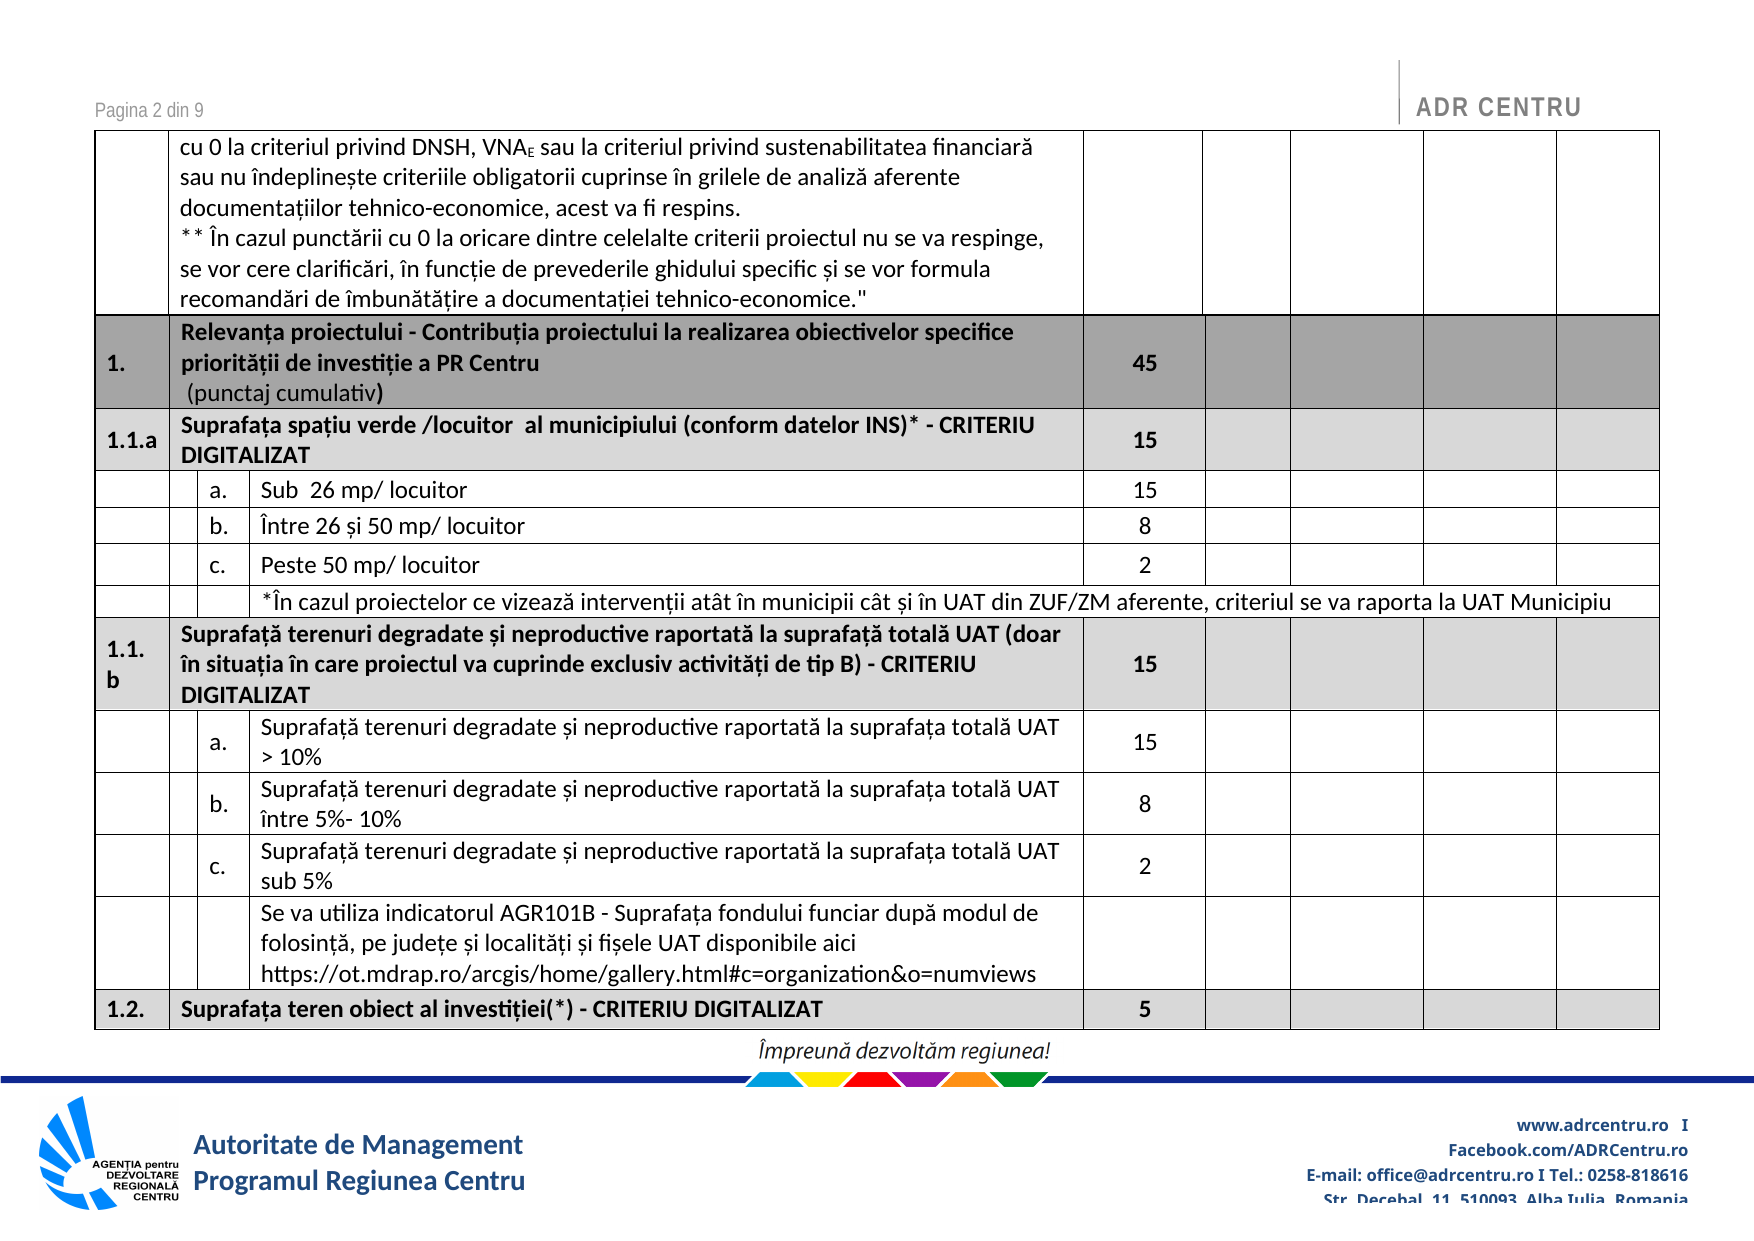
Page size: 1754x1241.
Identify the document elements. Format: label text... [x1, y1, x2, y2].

table_cell [1291, 409, 1423, 470]
table_cell [1206, 618, 1290, 709]
table_cell [96, 835, 169, 896]
table_cell Între 26 și 50 mp/ locuitor [250, 508, 1083, 543]
table_cell a. [198, 711, 249, 772]
table_cell 15 [1084, 711, 1205, 772]
table_cell [1291, 618, 1423, 709]
table_cell [1424, 773, 1556, 834]
table_cell c. [198, 544, 249, 585]
table_cell [1206, 471, 1290, 507]
table_cell [1424, 471, 1556, 507]
table_cell 15 [1084, 409, 1205, 470]
table_cell [96, 773, 169, 834]
table_cell Peste 50 mp/ locuitor [250, 544, 1083, 585]
table_cell [1084, 897, 1205, 988]
table_cell [1557, 711, 1659, 772]
table_cell [1424, 508, 1556, 543]
table_cell Suprafața teren obiect al investiției(*) - CRITERIU DIGITALIZAT [170, 990, 1083, 1028]
table_cell [1206, 773, 1290, 834]
table_cell [1424, 544, 1556, 585]
table_cell [1291, 131, 1423, 314]
table_cell [1206, 990, 1290, 1028]
table_cell [1291, 897, 1423, 988]
table_cell Suprafață terenuri degradate și neproductive raportată la suprafață totală UAT (doar în situația în care proiectul va cuprinde exclusiv activități de tip B) - CRITERIU DIGITALIZAT [170, 618, 1083, 709]
table_cell [1206, 544, 1290, 585]
table_cell 1.1.a [96, 409, 169, 470]
table_header 1. [96, 316, 169, 408]
table_cell Suprafață terenuri degradate și neproductive raportată la suprafața totală UAT între 5%- 10% [250, 773, 1083, 834]
table_cell a. [198, 471, 249, 507]
table_cell [1206, 409, 1290, 470]
table_cell [1206, 897, 1290, 988]
picture [745, 1037, 1064, 1064]
table_header [1557, 316, 1659, 408]
table_cell [96, 711, 169, 772]
table_cell [1291, 508, 1423, 543]
table_cell [1424, 618, 1556, 709]
table_cell 8 [1084, 773, 1205, 834]
table_cell [1291, 711, 1423, 772]
table_cell [96, 586, 169, 617]
table_cell Se va utiliza indicatorul AGR101B - Suprafața fondului funciar după modul de folosință, pe județe și localități și fișele UAT disponibile aici https://ot.mdrap.ro/arcgis/home/gallery.html#c=organization&o=numviews [250, 897, 1083, 988]
table_header [1424, 316, 1556, 408]
table_cell 1.1.b [96, 618, 169, 709]
picture [0, 1072, 758, 1087]
table_header [1291, 316, 1423, 408]
table_cell [1557, 773, 1659, 834]
table_cell [1206, 711, 1290, 772]
table_cell [1424, 990, 1556, 1028]
table_cell [170, 711, 197, 772]
table_cell [1557, 131, 1659, 314]
table_cell 1.2. [96, 990, 169, 1028]
table_cell [1557, 990, 1659, 1028]
picture [39, 1096, 179, 1210]
table_cell [1557, 409, 1659, 470]
table_cell [96, 544, 169, 585]
table_cell [1424, 897, 1556, 988]
table_cell [1203, 131, 1290, 314]
table_cell [1291, 990, 1423, 1028]
table_cell 2 [1084, 544, 1205, 585]
table_cell [1424, 409, 1556, 470]
table_cell [1291, 544, 1423, 585]
table_cell [1557, 508, 1659, 543]
table_cell [1424, 835, 1556, 896]
table_cell [96, 897, 169, 988]
table_cell Sub 26 mp/ locuitor [250, 471, 1083, 507]
table_cell b. [198, 773, 249, 834]
table_cell [96, 508, 169, 543]
table_cell [1557, 544, 1659, 585]
table_cell Suprafața spațiu verde /locuitor al municipiului (conform datelor INS)* - CRITERIU DIGITALIZAT [170, 409, 1083, 470]
table_cell b. [198, 508, 249, 543]
table_header Relevanța proiectului - Contribuția proiectului la realizarea obiectivelor specifice priorității de investiție a PR Centru (punctaj cumulativ) [170, 316, 1083, 408]
table_cell [170, 835, 197, 896]
table_cell c. [198, 835, 249, 896]
table_cell [1424, 711, 1556, 772]
table_cell [1557, 897, 1659, 988]
table_header 45 [1084, 316, 1205, 408]
picture [791, 1072, 1754, 1087]
table_cell [1206, 835, 1290, 896]
table_cell [170, 544, 197, 585]
table_cell 15 [1084, 471, 1205, 507]
table_cell [170, 508, 197, 543]
table_cell [1557, 835, 1659, 896]
table_cell [1206, 508, 1290, 543]
table_cell 2 [1084, 835, 1205, 896]
table_cell [170, 586, 197, 617]
table_cell [170, 471, 197, 507]
table_cell [1424, 131, 1556, 314]
table_cell [1291, 773, 1423, 834]
table_cell Suprafață terenuri degradate și neproductive raportată la suprafața totală UAT sub 5% [250, 835, 1083, 896]
table_cell 8 [1084, 508, 1205, 543]
table_cell Suprafață terenuri degradate și neproductive raportată la suprafața totală UAT > 10% [250, 711, 1083, 772]
table_header [1206, 316, 1290, 408]
table_cell [170, 897, 197, 988]
table_cell [198, 897, 249, 988]
table_cell [170, 773, 197, 834]
table_cell 15 [1084, 618, 1205, 709]
table_cell [96, 471, 169, 507]
table_cell [198, 586, 249, 617]
table_cell *În cazul proiectelor ce vizează intervenții atât în municipii cât şi în UAT din ZUF/ZM aferente, criteriul se va raporta la UAT Municipiu [250, 586, 1659, 617]
table_cell [1557, 471, 1659, 507]
table_cell 5 [1084, 990, 1205, 1028]
table_cell [1557, 618, 1659, 709]
table_cell [1291, 835, 1423, 896]
table_cell [1291, 471, 1423, 507]
